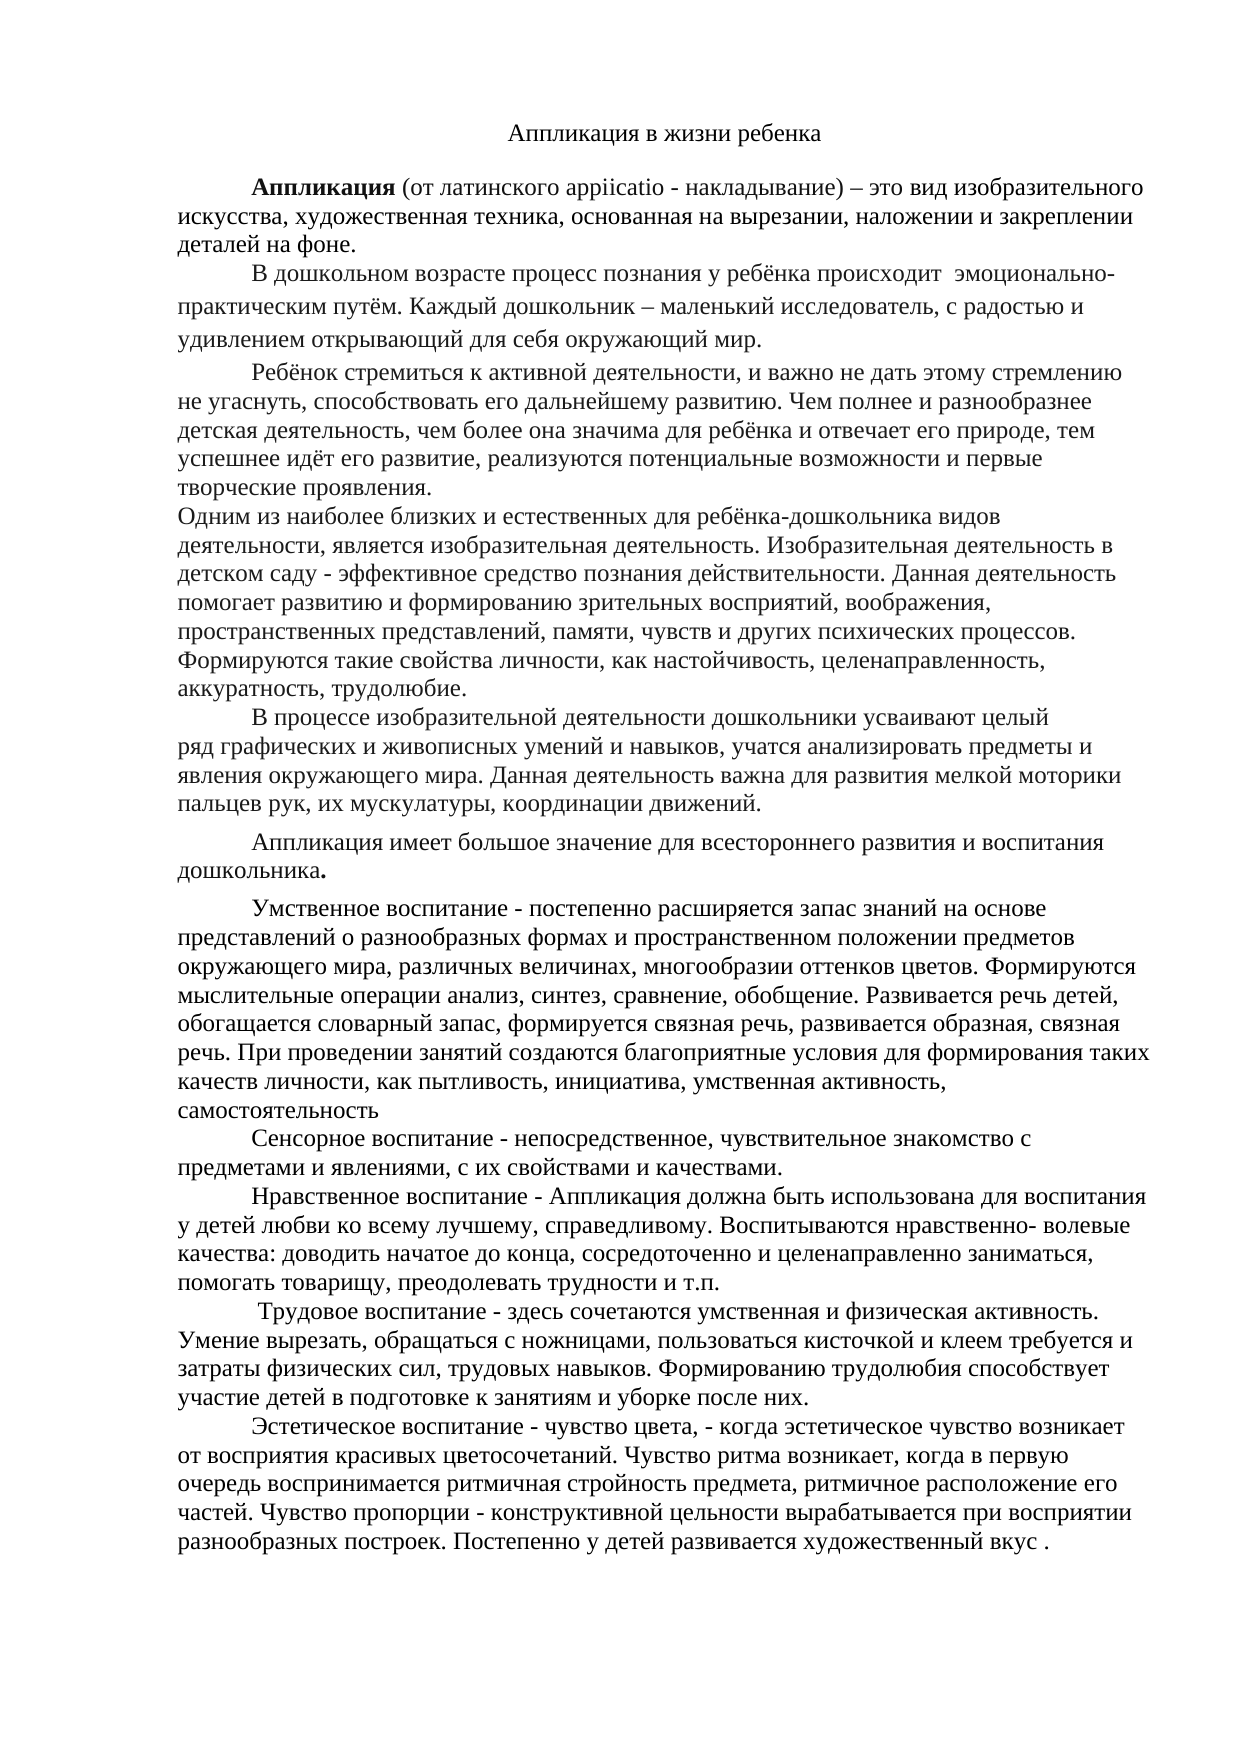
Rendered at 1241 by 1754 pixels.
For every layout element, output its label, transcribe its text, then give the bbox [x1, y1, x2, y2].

text Ребёнок стремиться к активной деятельности, и важно не дать этому стремлению не угаснуть, способствовать его дальнейшему развитию. Чем полнее и разнообразнее детская деятельность, чем более она значима для ребёнка и отвечает его природе, тем успешнее идёт его развитие, реализуются потенциальные возможности и первые творческие проявления. [177, 357, 1152, 501]
text Сенсорное воспитание - непосредственное, чувствительное знакомство с предметами и явлениями, с их свойствами и качествами. [177, 1123, 1152, 1181]
text Аппликация имеет большое значение для всестороннего развития и воспитания дошкольника. [177, 827, 1152, 884]
text Эстетическое воспитание - чувство цвета, - когда эстетическое чувство возникает от восприятия красивых цветосочетаний. Чувство ритма возникает, когда в первую очередь воспринимается ритмичная стройность предмета, ритмичное расположение его частей. Чувство пропорции - конструктивной цельности вырабатывается при восприятии разнообразных построек. Постепенно у детей развивается художественный вкус . [177, 1411, 1152, 1555]
text деятельности, является изобразительная деятельность. Изобразительная деятельность в детском саду - эффективное средство познания действительности. Данная деятельность помогает развитию и формированию зрительных восприятий, воображения, пространственных представлений, памяти, чувств и других психических процессов. Формируются такие свойства личности, как настойчивость, целенаправленность, аккуратность, трудолюбие. [177, 530, 1152, 702]
text Одним из наиболее близких и естественных для ребёнка-дошкольника видов [177, 501, 1152, 530]
text ряд графических и живописных умений и навыков, учатся анализировать предметы и явления окружающего мира. Данная деятельность важна для развития мелкой моторики пальцев рук, их мускулатуры, координации движений. [177, 731, 1152, 817]
text Трудовое воспитание - здесь сочетаются умственная и физическая активность. Умение вырезать, обращаться с ножницами, пользоваться кисточкой и клеем требуется и затраты физических сил, трудовых навыков. Формированию трудолюбия способствует участие детей в подготовке к занятиям и уборке после них. [177, 1296, 1152, 1411]
text Умственное воспитание - постепенно расширяется запас знаний на основе представлений о разнообразных формах и пространственном положении предметов окружающего мира, различных величинах, многообразии оттенков цветов. Формируются мыслительные операции анализ, синтез, сравнение, обобщение. Развивается речь детей, обогащается словарный запас, формируется связная речь, развивается образная, связная речь. При проведении занятий создаются благоприятные условия для формирования таких качеств личности, как пытливость, инициатива, умственная активность, самостоятельность [177, 893, 1152, 1123]
text Нравственное воспитание - Аппликация должна быть использована для воспитания у детей любви ко всему лучшему, справедливому. Воспитываются нравственно- волевые качества: доводить начатое до конца, сосредоточенно и целенаправленно заниматься, помогать товарищу, преодолевать трудности и т.п. [177, 1181, 1152, 1296]
text В дошкольном возрасте процесс познания у ребёнка происходит эмоционально-практическим путём. Каждый дошкольник – маленький исследователь, с радостью и удивлением открывающий для себя окружающий мир. [177, 258, 1152, 353]
text Аппликация в жизни ребенка [177, 118, 1152, 147]
text Аппликация (от латинского appiicatio - накладывание) – это вид изобразительного искусства, художественная техника, основанная на вырезании, наложении и закреплении деталей на фоне. [177, 172, 1152, 258]
text В процессе изобразительной деятельности дошкольники усваивают целый [177, 702, 1152, 731]
